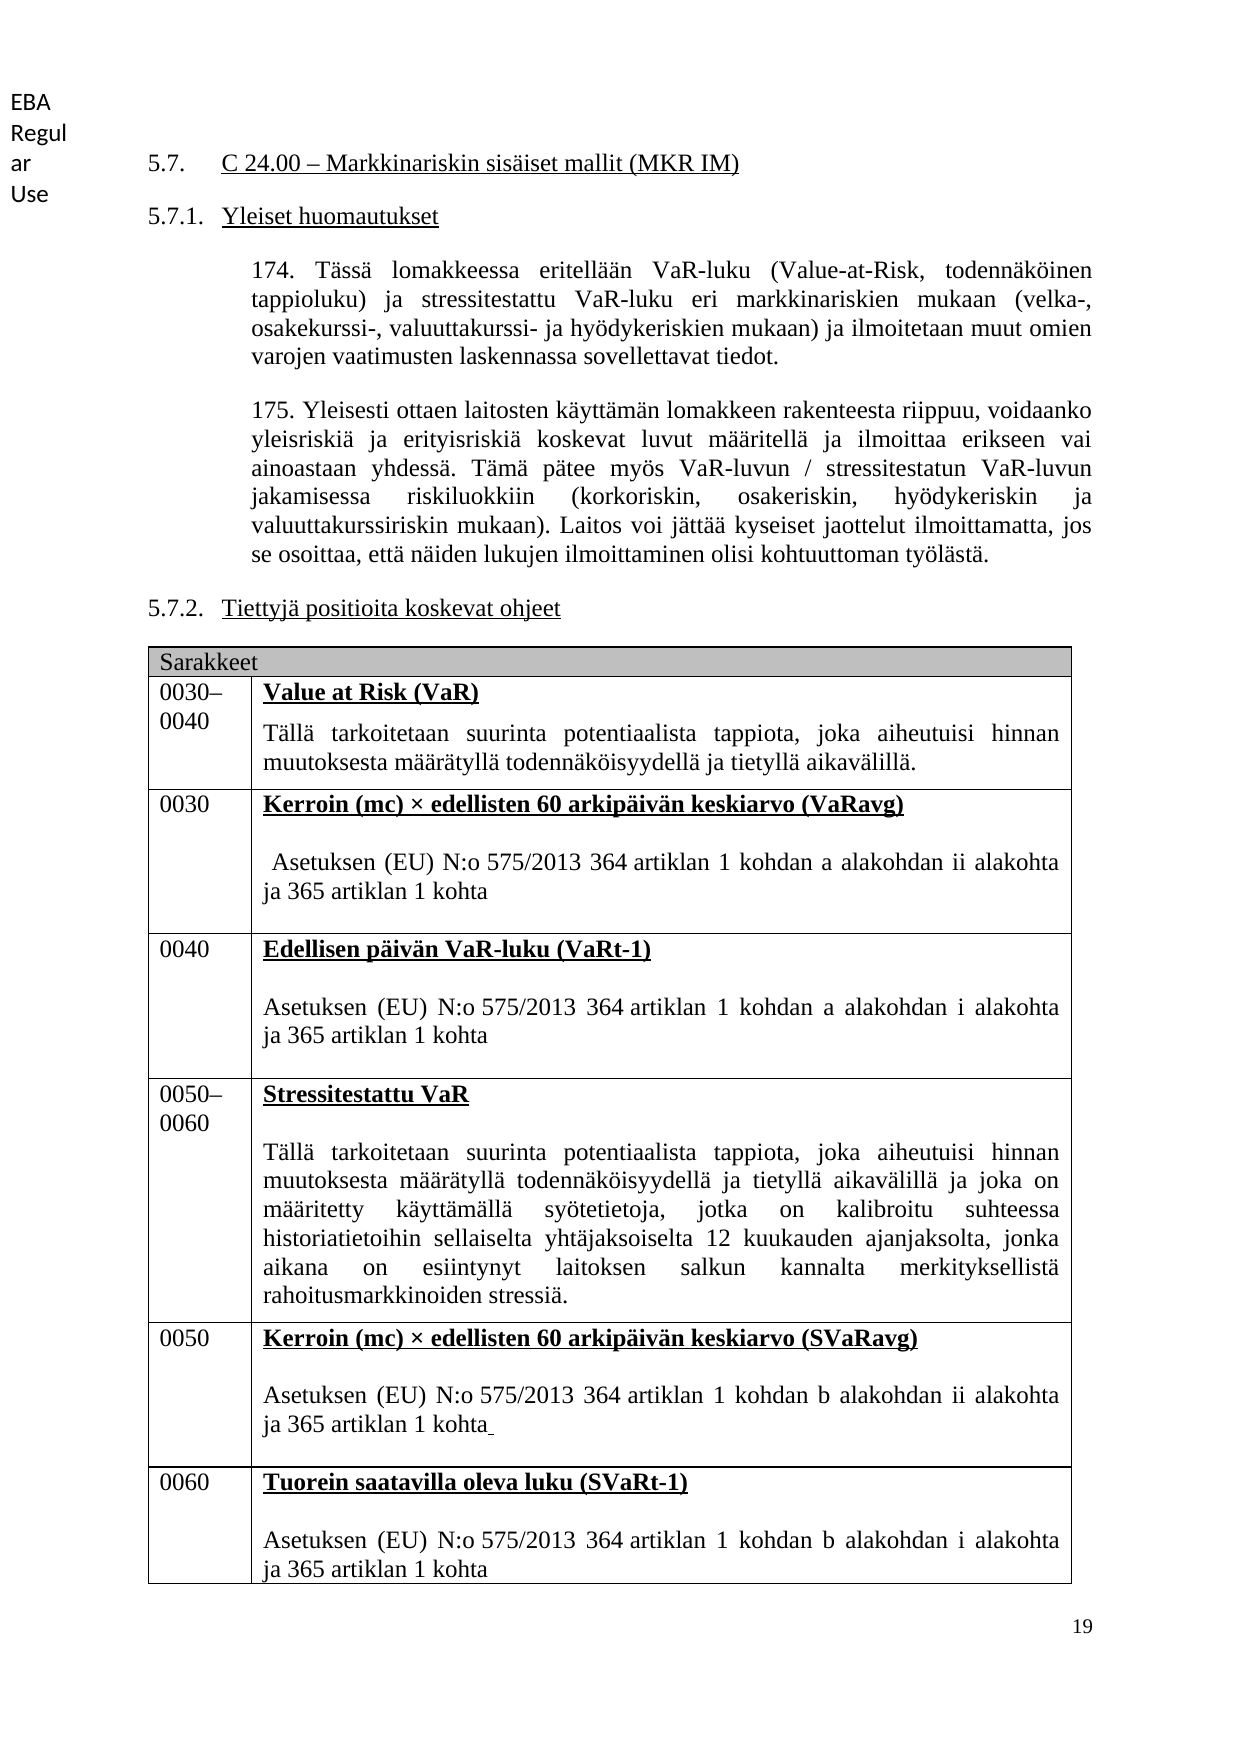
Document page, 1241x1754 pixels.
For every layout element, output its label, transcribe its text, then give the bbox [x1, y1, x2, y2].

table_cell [252, 1468, 1071, 1582]
table_cell 0030 [149, 790, 251, 933]
table_cell 0050 [149, 1323, 251, 1466]
table_cell Kerroin (mc) × edellisten 60 arkipäivän keskiarvo (VaRavg) Asetuksen (EU) N:o 575/2013 364 artiklan 1 kohdan a alakohdan ii alakohta ja 365 artiklan 1 kohta [252, 790, 1071, 933]
table_cell 0030–0040 [149, 677, 251, 788]
table_cell Edellisen päivän VaR-luku (VaRt-1) Asetuksen (EU) N:o 575/2013 364 artiklan 1 kohdan a alakohdan i alakohta ja 365 artiklan 1 kohta [252, 934, 1071, 1078]
table_cell 0050–0060 [149, 1079, 251, 1322]
table_header Sarakkeet [149, 648, 1071, 676]
list 5.7.1. Yleiset huomautukset [148, 201, 1093, 230]
list 5.7. C 24.00 – Markkinariskin sisäiset mallit (MKR IM) [148, 148, 1093, 176]
list 5.7.2. Tiettyjä positioita koskevat ohjeet [148, 593, 1093, 621]
table_cell 0040 [149, 934, 251, 1078]
table_cell 0060 [149, 1468, 251, 1582]
table_cell Stressitestattu VaR Tällä tarkoitetaan suurinta potentiaalista tappiota, joka aiheutuisi hinnan muutoksesta määrätyllä todennäköisyydellä ja tietyllä aikavälillä ja joka on määritetty käyttämällä syötetietoja, jotka on kalibroitu suhteessa historiatietoihin sellaiselta yhtäjaksoiselta 12 kuukauden ajanjaksolta, jonka aikana on esiintynyt laitoksen salkun kannalta merkityksellistä rahoitusmarkkinoiden stressiä. [252, 1079, 1071, 1322]
table_cell Value at Risk (VaR) Tällä tarkoitetaan suurinta potentiaalista tappiota, joka aiheutuisi hinnan muutoksesta määrätyllä todennäköisyydellä ja tietyllä aikavälillä. [252, 677, 1071, 788]
table_cell Kerroin (mc) × edellisten 60 arkipäivän keskiarvo (SVaRavg) Asetuksen (EU) N:o 575/2013 364 artiklan 1 kohdan b alakohdan ii alakohta ja 365 artiklan 1 kohta [252, 1323, 1071, 1466]
